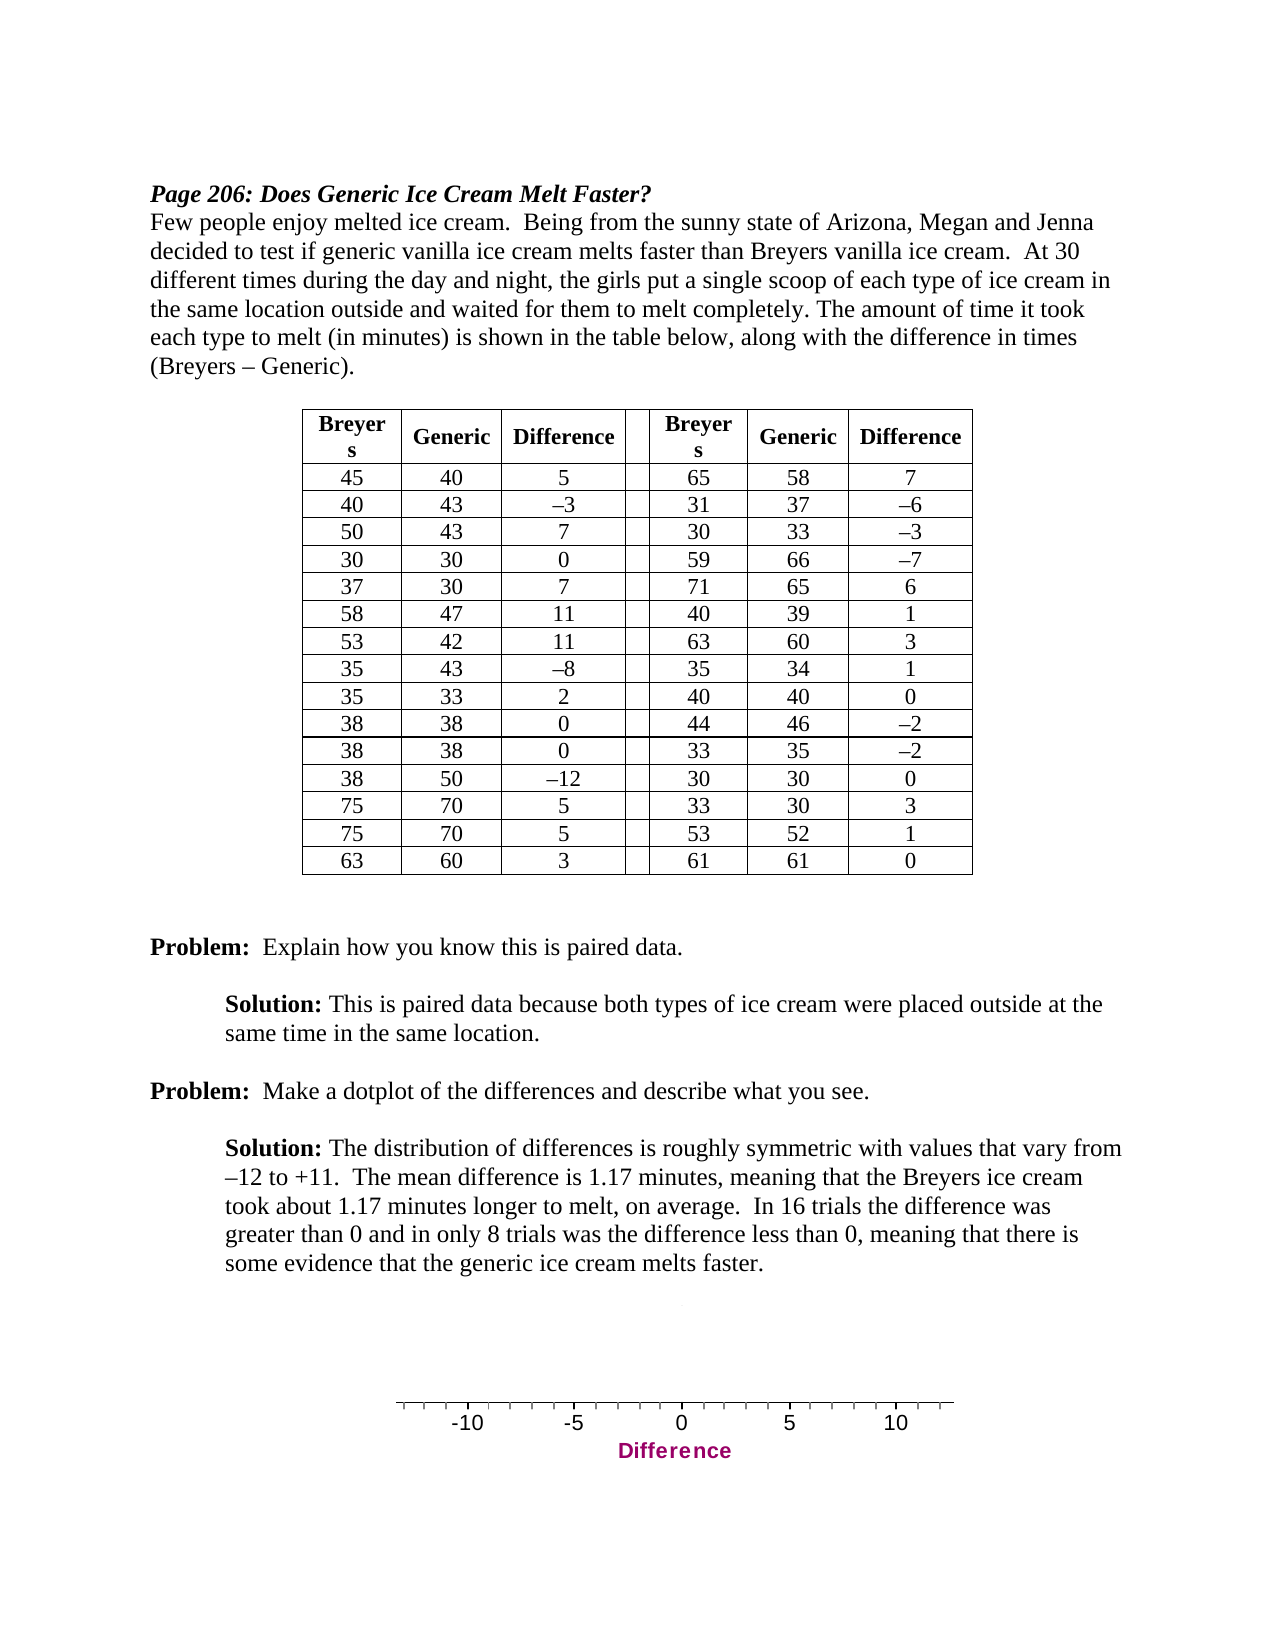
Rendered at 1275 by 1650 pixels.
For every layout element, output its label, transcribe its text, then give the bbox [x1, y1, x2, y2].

table_cell 38 [402, 738, 501, 764]
table_header Breyers [650, 410, 747, 462]
table_cell [626, 546, 649, 572]
table_header [626, 410, 649, 462]
table_cell 61 [748, 847, 848, 873]
table_header Generic [748, 410, 848, 462]
table_cell –2 [849, 738, 972, 764]
table_cell –3 [849, 518, 972, 545]
table_cell 1 [849, 820, 972, 846]
table_cell 33 [402, 683, 501, 709]
table_cell 7 [849, 464, 972, 490]
table_cell 52 [748, 820, 848, 846]
table_cell 0 [849, 765, 972, 791]
table_cell 40 [748, 683, 848, 709]
table_cell 33 [650, 738, 747, 764]
table_cell 30 [748, 765, 848, 791]
table_cell [626, 738, 649, 764]
table_cell 3 [502, 847, 625, 873]
table_cell 65 [748, 573, 848, 599]
table_cell 35 [303, 655, 401, 682]
table_cell 5 [502, 792, 625, 819]
text Few people enjoy melted ice cream. Being from the sunny state of Arizona, Megan and Jenna decided to test if generic vanilla ice cream melts faster than Breyers vanilla ice cream. At 30 different times during the day and night, the girls put a single scoop of each type of ice cream in the same location outside and waited for them to melt completely. The amount of time it took each type to melt (in minutes) is shown in the table below, along with the difference in times (Breyers – Generic). [150, 207, 1125, 380]
table_cell 46 [748, 710, 848, 736]
table_cell 38 [402, 710, 501, 736]
table_cell 0 [502, 710, 625, 736]
table_cell [626, 573, 649, 599]
table_cell 37 [748, 491, 848, 517]
table_cell 30 [303, 546, 401, 572]
table_header Generic [402, 410, 501, 462]
text Problem: Make a dotplot of the differences and describe what you see. [150, 1076, 1125, 1104]
table_cell 43 [402, 655, 501, 682]
table_cell [626, 683, 649, 709]
table_cell [626, 710, 649, 736]
table_cell 35 [748, 738, 848, 764]
table_cell 40 [650, 683, 747, 709]
table_cell 6 [849, 573, 972, 599]
table_cell 63 [303, 847, 401, 873]
table_cell 39 [748, 601, 848, 627]
table_cell 34 [748, 655, 848, 682]
table_cell 50 [402, 765, 501, 791]
table_cell [626, 765, 649, 791]
table_cell 42 [402, 628, 501, 654]
text Problem: Explain how you know this is paired data. [150, 932, 1125, 961]
table_header Difference [502, 410, 625, 462]
table_cell 58 [748, 464, 848, 490]
table_cell 53 [303, 628, 401, 654]
table_cell 50 [303, 518, 401, 545]
table_cell 0 [502, 546, 625, 572]
table_cell 65 [650, 464, 747, 490]
table_cell 31 [650, 491, 747, 517]
table_cell 0 [502, 738, 625, 764]
table_cell 40 [303, 491, 401, 517]
table_cell 30 [650, 518, 747, 545]
table_cell 0 [849, 683, 972, 709]
table_cell 3 [849, 792, 972, 819]
table_cell 70 [402, 792, 501, 819]
table_cell [626, 847, 649, 873]
table_cell [626, 655, 649, 682]
table_cell 5 [502, 820, 625, 846]
table_cell 30 [650, 765, 747, 791]
table_cell –7 [849, 546, 972, 572]
table_cell 30 [402, 546, 501, 572]
table_cell 33 [650, 792, 747, 819]
table_cell 7 [502, 573, 625, 599]
table_header Breyers [303, 410, 401, 462]
table_cell [626, 601, 649, 627]
table_cell 45 [303, 464, 401, 490]
table_cell 5 [502, 464, 625, 490]
table_cell 30 [402, 573, 501, 599]
text Solution: The distribution of differences is roughly symmetric with values that vary from –12 to +11. The mean difference is 1.17 minutes, meaning that the Breyers ice cream took about 1.17 minutes longer to melt, on average. In 16 trials the difference was greater than 0 and in only 8 trials was the difference less than 0, meaning that there is some evidence that the generic ice cream melts faster. [225, 1133, 1125, 1277]
table_cell –3 [502, 491, 625, 517]
table_cell 37 [303, 573, 401, 599]
table_cell 60 [748, 628, 848, 654]
table_cell [626, 628, 649, 654]
table_cell 43 [402, 491, 501, 517]
table_cell [626, 792, 649, 819]
table_cell –2 [849, 710, 972, 736]
table_cell 1 [849, 655, 972, 682]
table_cell 11 [502, 628, 625, 654]
text Page 206: Does Generic Ice Cream Melt Faster? [150, 179, 1125, 207]
table_cell 33 [748, 518, 848, 545]
table_cell [626, 820, 649, 846]
table_cell [626, 491, 649, 517]
table_cell 47 [402, 601, 501, 627]
table_cell 40 [650, 601, 747, 627]
table_cell [626, 518, 649, 545]
table_cell 63 [650, 628, 747, 654]
table_cell 1 [849, 601, 972, 627]
table_cell 3 [849, 628, 972, 654]
table_cell 38 [303, 710, 401, 736]
table_cell –6 [849, 491, 972, 517]
table_cell 2 [502, 683, 625, 709]
table_cell –8 [502, 655, 625, 682]
table_cell 7 [502, 518, 625, 545]
table_cell 38 [303, 765, 401, 791]
table_cell 71 [650, 573, 747, 599]
table_cell –12 [502, 765, 625, 791]
table_cell 35 [650, 655, 747, 682]
table_cell [626, 464, 649, 490]
table_cell 0 [849, 847, 972, 873]
table_cell 53 [650, 820, 747, 846]
table_cell 60 [402, 847, 501, 873]
table_cell 38 [303, 738, 401, 764]
table_header Difference [849, 410, 972, 462]
table_cell 61 [650, 847, 747, 873]
table_cell 75 [303, 820, 401, 846]
table_cell 43 [402, 518, 501, 545]
text Solution: This is paired data because both types of ice cream were placed outside at the same time in the same location. [225, 989, 1125, 1047]
table_cell 35 [303, 683, 401, 709]
table_cell 59 [650, 546, 747, 572]
table_cell 58 [303, 601, 401, 627]
table_cell 40 [402, 464, 501, 490]
table_cell 66 [748, 546, 848, 572]
table_cell 75 [303, 792, 401, 819]
table_cell 11 [502, 601, 625, 627]
table_cell 70 [402, 820, 501, 846]
table_cell 30 [748, 792, 848, 819]
table_cell 44 [650, 710, 747, 736]
